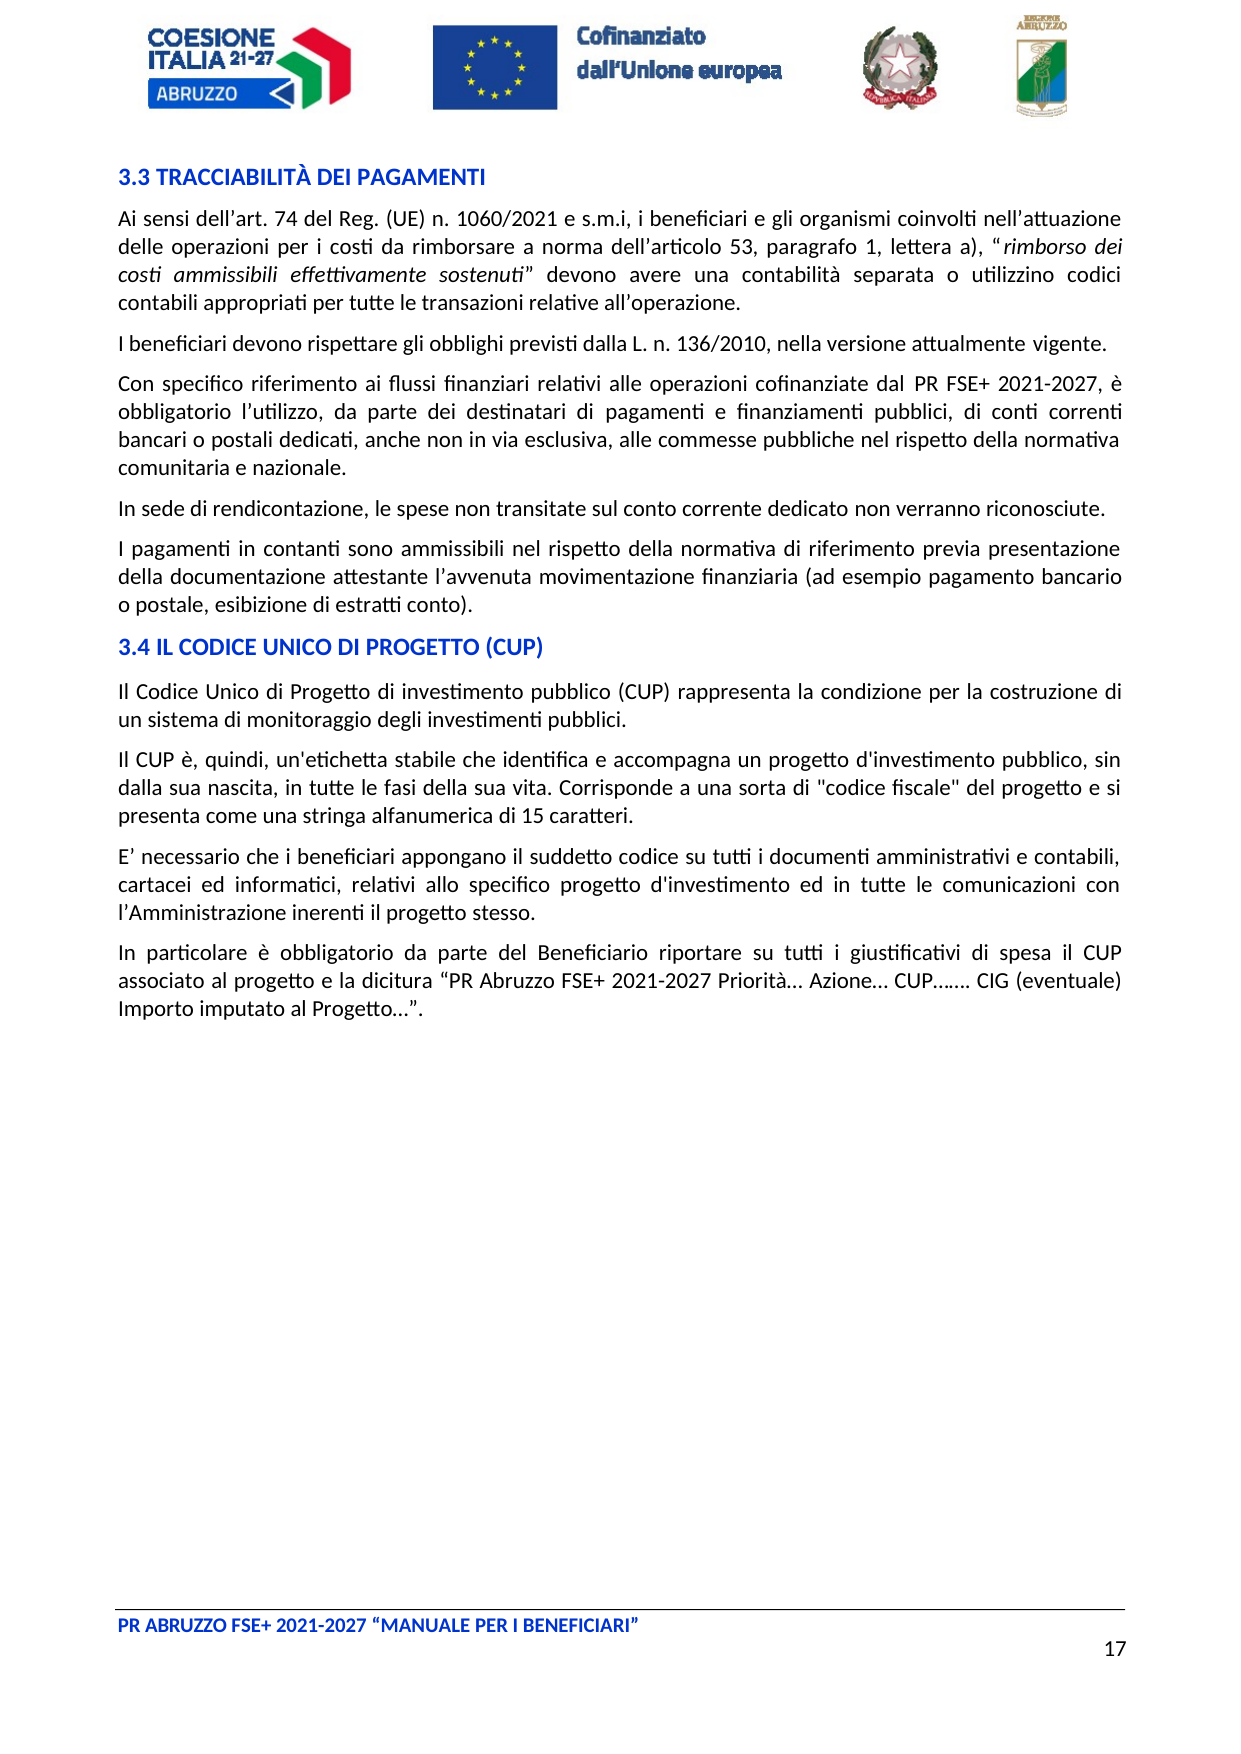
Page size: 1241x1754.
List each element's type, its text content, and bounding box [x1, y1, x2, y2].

text I pagamenti in contanti sono ammissibili nel rispetto della normativa di riferimento previa presentazione della documentazione attestante l’avvenuta movimentazione finanziaria (ad esempio pagamento bancario o postale, esibizione di estratti conto). [118, 534, 1122, 618]
text Ai sensi dell’art. 74 del Reg. (UE) n. 1060/2021 e s.m.i, i beneficiari e gli organismi coinvolti nell’attuazione delle operazioni per i costi da rimborsare a norma dell’articolo 53, paragrafo 1, lettera a), “rimborso dei costi ammissibili effettivamente sostenuti” devono avere una contabilità separata o utilizzino codici contabili appropriati per tutte le transazioni relative all’operazione. [118, 204, 1123, 316]
text In sede di rendicontazione, le spese non transitate sul conto corrente dedicato non verranno riconosciute. [118, 494, 1134, 522]
text E’ necessario che i beneficiari appongano il suddetto codice su tutti i documenti amministrativi e contabili, cartacei ed informatici, relativi allo specifico progetto d'investimento ed in tutte le comunicazioni con l’Amministrazione inerenti il progetto stesso. [118, 842, 1122, 926]
text I beneficiari devono rispettare gli obblighi previsti dalla L. n. 136/2010, nella versione attualmente vigente. [118, 329, 1122, 357]
subtitle IL CODICE UNICO DI PROGETTO (CUP) [118, 631, 1134, 662]
text In particolare è obbligatorio da parte del Beneficiario riportare su tutti i giustificativi di spesa il CUP associato al progetto e la dicitura “PR Abruzzo FSE+ 2021-2027 Priorità… Azione… CUP……. CIG (eventuale) Importo imputato al Progetto…”. [118, 938, 1122, 1022]
text Il CUP è, quindi, un'etichetta stabile che identifica e accompagna un progetto d'investimento pubblico, sin dalla sua nascita, in tutte le fasi della sua vita. Corrisponde a una sorta di "codice fiscale" del progetto e si presenta come una stringa alfanumerica di 15 caratteri. [118, 746, 1123, 829]
text Con specifico riferimento ai flussi finanziari relativi alle operazioni cofinanziate dal PR FSE+ 2021-2027, è obbligatorio l’utilizzo, da parte dei destinatari di pagamenti e finanziamenti pubblici, di conti correnti bancari o postali dedicati, anche non in via esclusiva, alle commesse pubbliche nel rispetto della normativa comunitaria e nazionale. [118, 369, 1123, 481]
text Il Codice Unico di Progetto di investimento pubblico (CUP) rappresenta la condizione per la costruzione di un sistema di monitoraggio degli investimenti pubblici. [118, 677, 1123, 733]
subtitle TRACCIABILITÀ DEI PAGAMENTI [118, 161, 1134, 192]
picture [106, 0, 1111, 134]
